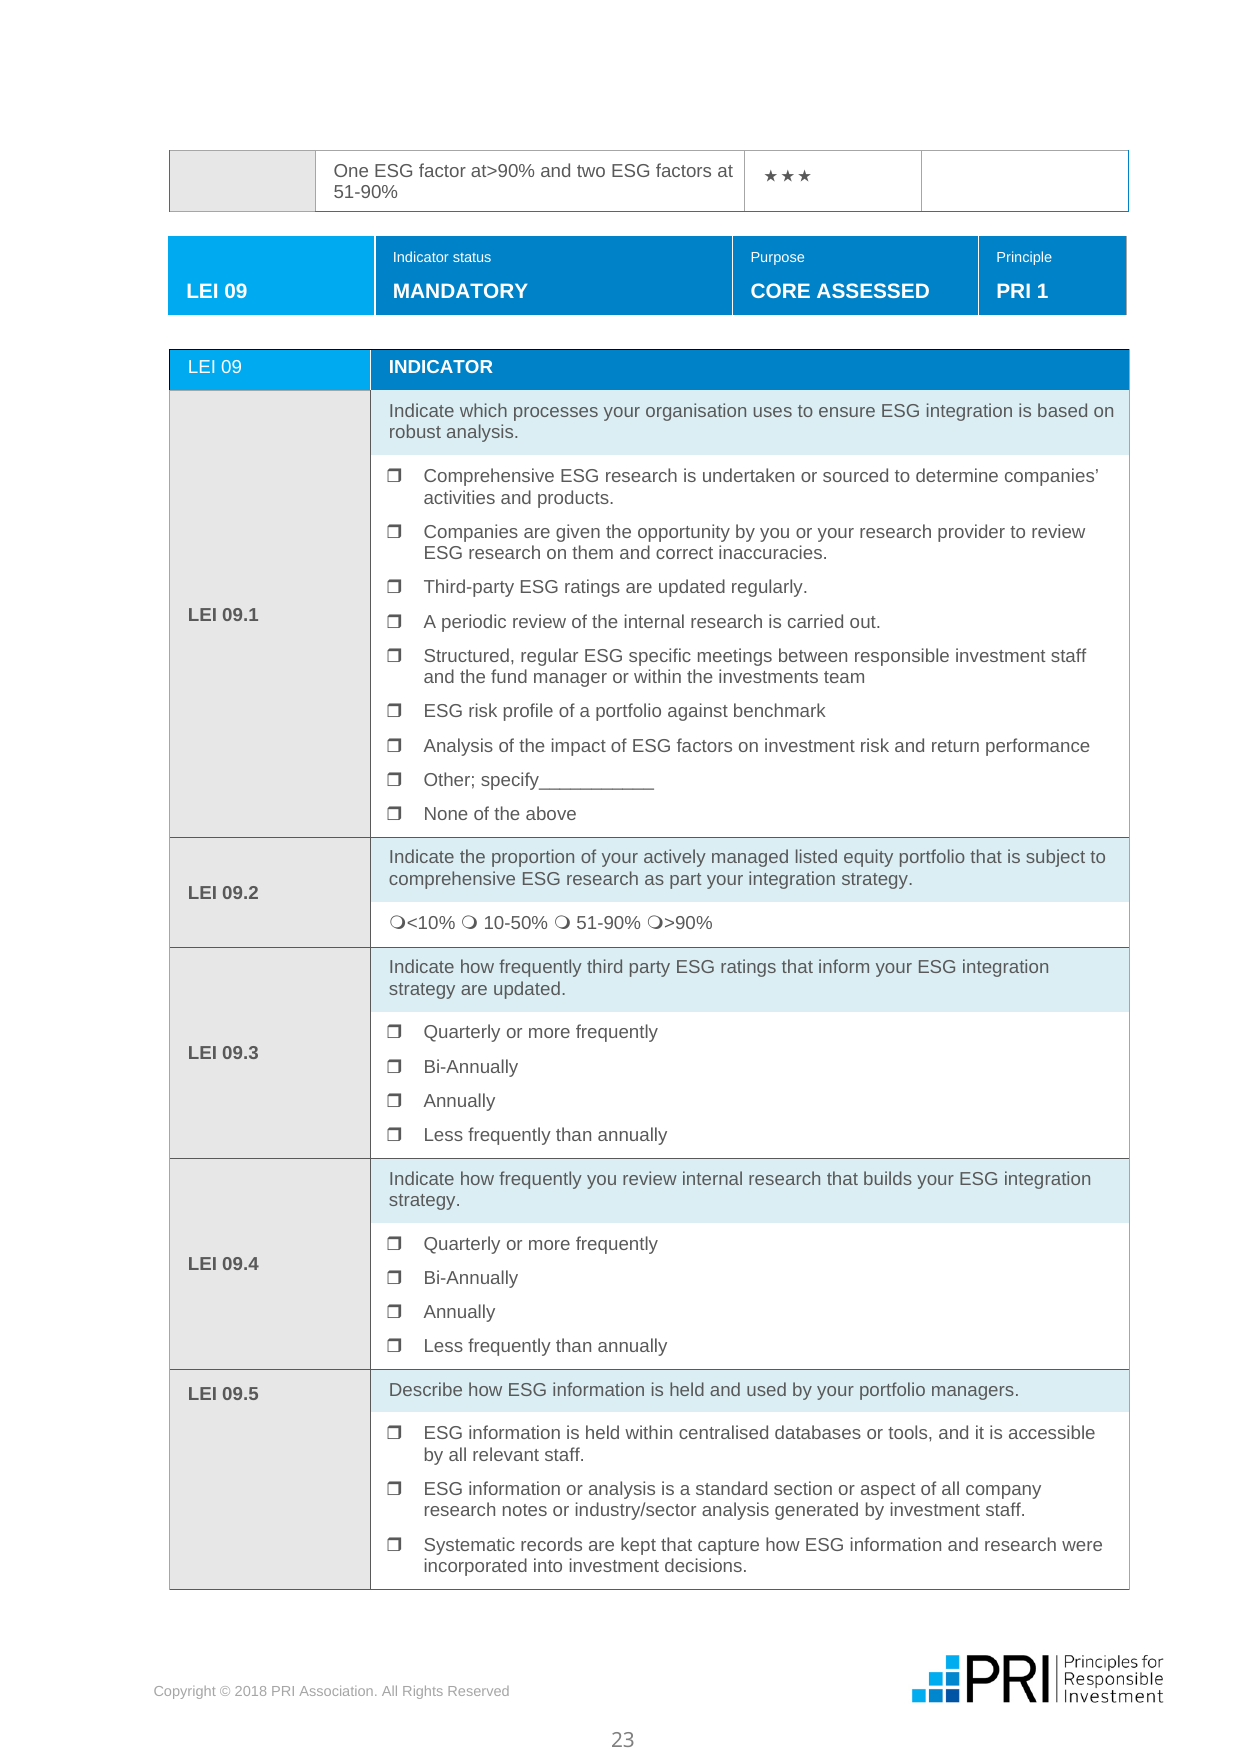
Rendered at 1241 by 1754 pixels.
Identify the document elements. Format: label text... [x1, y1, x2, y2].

table_cell MANDATORY [376, 272, 732, 315]
table_header Principle [979, 236, 1126, 272]
table_cell PRI 1 [979, 272, 1126, 315]
picture [880, 1560, 1240, 1753]
table_cell LEI 09 [168, 272, 374, 315]
table_cell CORE ASSESSED [733, 272, 978, 315]
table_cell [371, 1413, 1129, 1589]
table_header Indicator status [376, 236, 732, 272]
table_cell Describe how ESG information is held and used by your portfolio managers. [371, 1370, 1129, 1412]
table_cell Indicate the proportion of your actively managed listed equity portfolio that is subject to comprehensive ESG research as part your integration strategy. [371, 838, 1129, 902]
table_cell LEI 09.3 [170, 948, 370, 1158]
table_cell Quarterly or more frequently Bi-Annually Annually Less frequently than annually [371, 1012, 1129, 1158]
table_cell Indicate how frequently you review internal research that builds your ESG integration strategy. [371, 1159, 1129, 1223]
table_cell LEI 09.2 [170, 838, 370, 947]
table_cell One ESG factor at>90% and two ESG factors at 51-90% [316, 151, 744, 211]
table_header INDICATOR [371, 350, 1129, 390]
table_header LEI 09 [170, 350, 370, 390]
table_cell Indicate which processes your organisation uses to ensure ESG integration is based on robust analysis. [371, 390, 1129, 455]
table_cell [745, 151, 921, 211]
table_cell Indicate how frequently third party ESG ratings that inform your ESG integration strategy are updated. [371, 948, 1129, 1012]
table_cell LEI 09.4 [170, 1159, 370, 1369]
table_cell [922, 151, 1128, 211]
table_cell LEI 09.5 [170, 1370, 370, 1589]
table_cell LEI 09.1 [170, 391, 370, 837]
table_cell Comprehensive ESG research is undertaken or sourced to determine companies’ activities and products. Companies are given the opportunity by you or your research provider to review ESG research on them and correct inaccuracies. Third-party ESG ratings are updated regularly. A periodic review of the internal research is carried out. Structured, regular ESG specific meetings between responsible investment staff and the fund manager or within the investments team ESG risk profile of a portfolio against benchmark Analysis of the impact of ESG factors on investment risk and return performance Other; specify___________ None of the above [371, 455, 1129, 837]
table_header [168, 236, 374, 272]
table_cell Quarterly or more frequently Bi-Annually Annually Less frequently than annually [371, 1223, 1129, 1369]
table_cell <10% 10-50% 51-90% >90% [371, 902, 1129, 947]
table_header Purpose [733, 236, 978, 272]
